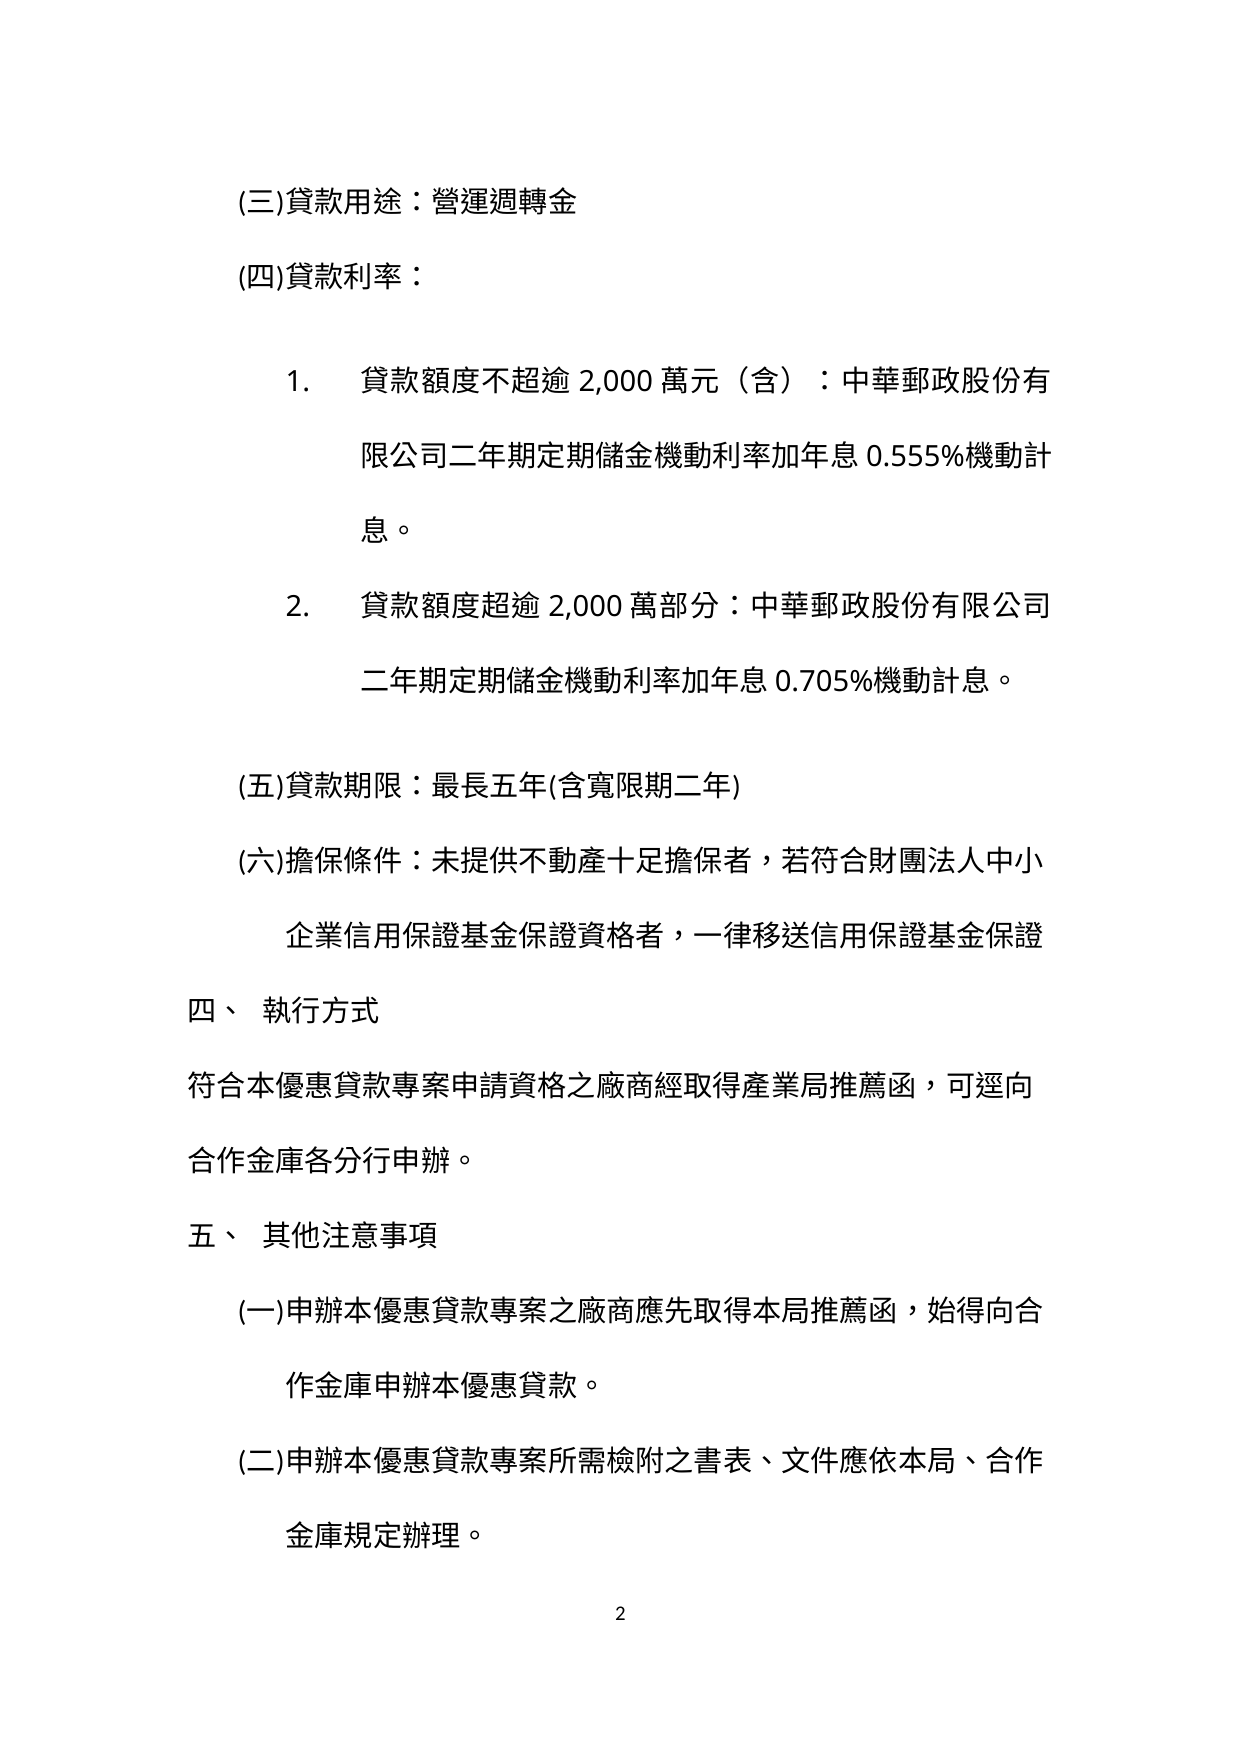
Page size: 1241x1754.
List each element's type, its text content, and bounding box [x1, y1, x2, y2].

list 貸款用途：營運週轉金 [237, 162, 1053, 237]
list 申辦本優惠貸款專案所需檢附之書表、文件應依本局、合作金庫規定辦理。 [237, 1421, 1053, 1571]
list 貸款額度超逾2,000萬部分：中華郵政股份有限公司二年期定期儲金機動利率加年息0.705%機動計息。 [285, 567, 1053, 717]
list 其他注意事項 [187, 1196, 1053, 1271]
list 執行方式 [187, 971, 1053, 1046]
text 符合本優惠貸款專案申請資格之廠商經取得產業局推薦函，可逕向合作金庫各分行申辦。 [187, 1046, 1053, 1196]
list 擔保條件：未提供不動產十足擔保者，若符合財團法人中小企業信用保證基金保證資格者，一律移送信用保證基金保證 [237, 821, 1053, 971]
list 貸款額度不超逾2,000萬元（含）：中華郵政股份有限公司二年期定期儲金機動利率加年息0.555%機動計息。 [285, 342, 1053, 567]
list 申辦本優惠貸款專案之廠商應先取得本局推薦函，始得向合作金庫申辦本優惠貸款。 [237, 1271, 1053, 1421]
list 貸款期限：最長五年(含寬限期二年) [237, 746, 1053, 821]
list 貸款利率： [237, 237, 1053, 312]
